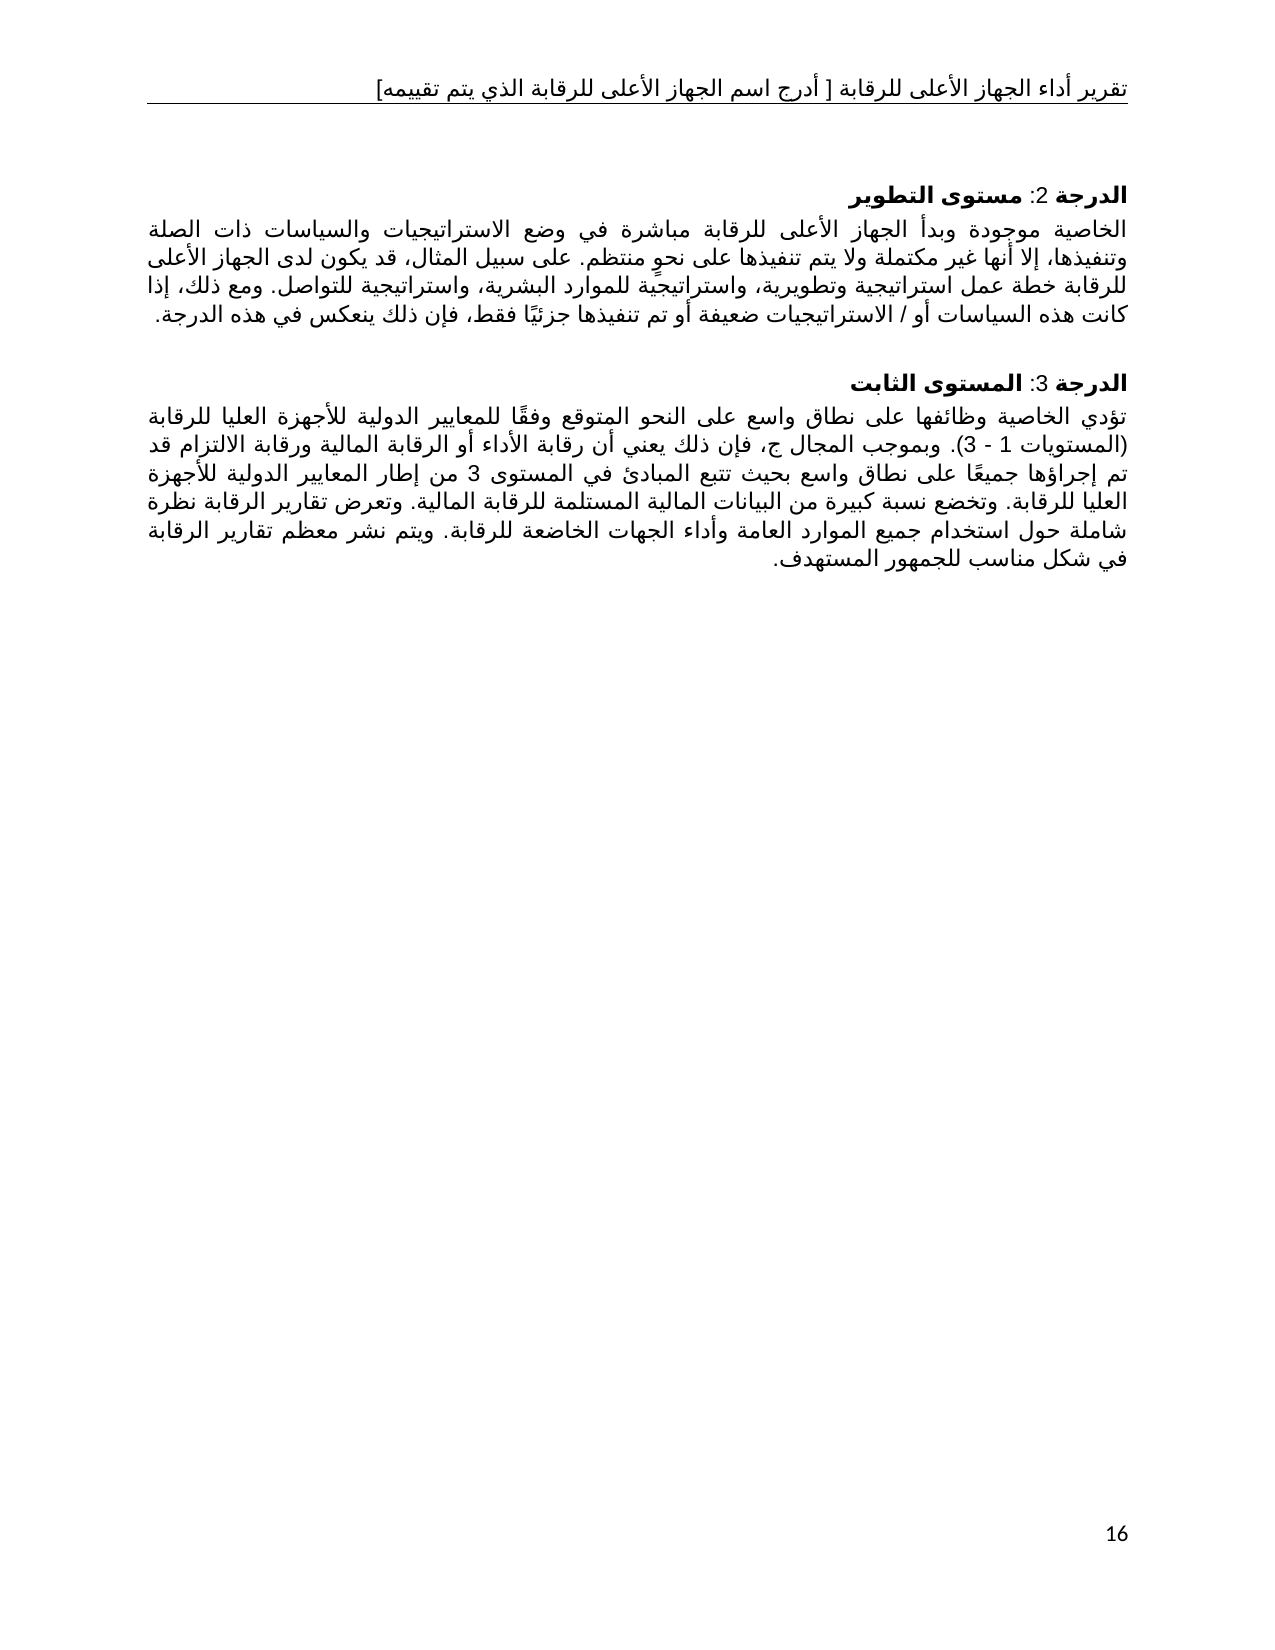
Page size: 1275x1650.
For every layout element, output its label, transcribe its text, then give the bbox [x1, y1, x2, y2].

text الدرجة 3: المستوى الثابت [147, 369, 1128, 396]
text تؤدي الخاصية وظائفها على نطاق واسع على النحو المتوقع وفقًا للمعايير الدولية للأجهزة العليا للرقابة (المستويات 1 - 3). وبموجب المجال ج، فإن ذلك يعني أن رقابة الأداء أو الرقابة المالية ورقابة الالتزام قد تم إجراؤها جميعًا على نطاق واسع بحيث تتبع المبادئ في المستوى 3 من إطار المعايير الدولية للأجهزة العليا للرقابة. وتخضع نسبة كبيرة من البيانات المالية المستلمة للرقابة المالية. وتعرض تقارير الرقابة نظرة شاملة حول استخدام جميع الموارد العامة وأداء الجهات الخاضعة للرقابة. ويتم نشر معظم تقارير الرقابة في شكل مناسب للجمهور المستهدف. [147, 403, 1128, 572]
text الدرجة 2: مستوى التطوير [147, 182, 1128, 208]
text الخاصية موجودة وبدأ الجهاز الأعلى للرقابة مباشرة في وضع الاستراتيجيات والسياسات ذات الصلة وتنفيذها، إلا أنها غير مكتملة ولا يتم تنفيذها على نحوٍ منتظم. على سبيل المثال، قد يكون لدى الجهاز الأعلى للرقابة خطة عمل استراتيجية وتطويرية، واستراتيجية للموارد البشرية، واستراتيجية للتواصل. ومع ذلك، إذا كانت هذه السياسات أو / الاستراتيجيات ضعيفة أو تم تنفيذها جزئيًا فقط، فإن ذلك ينعكس في هذه الدرجة. [147, 216, 1128, 327]
